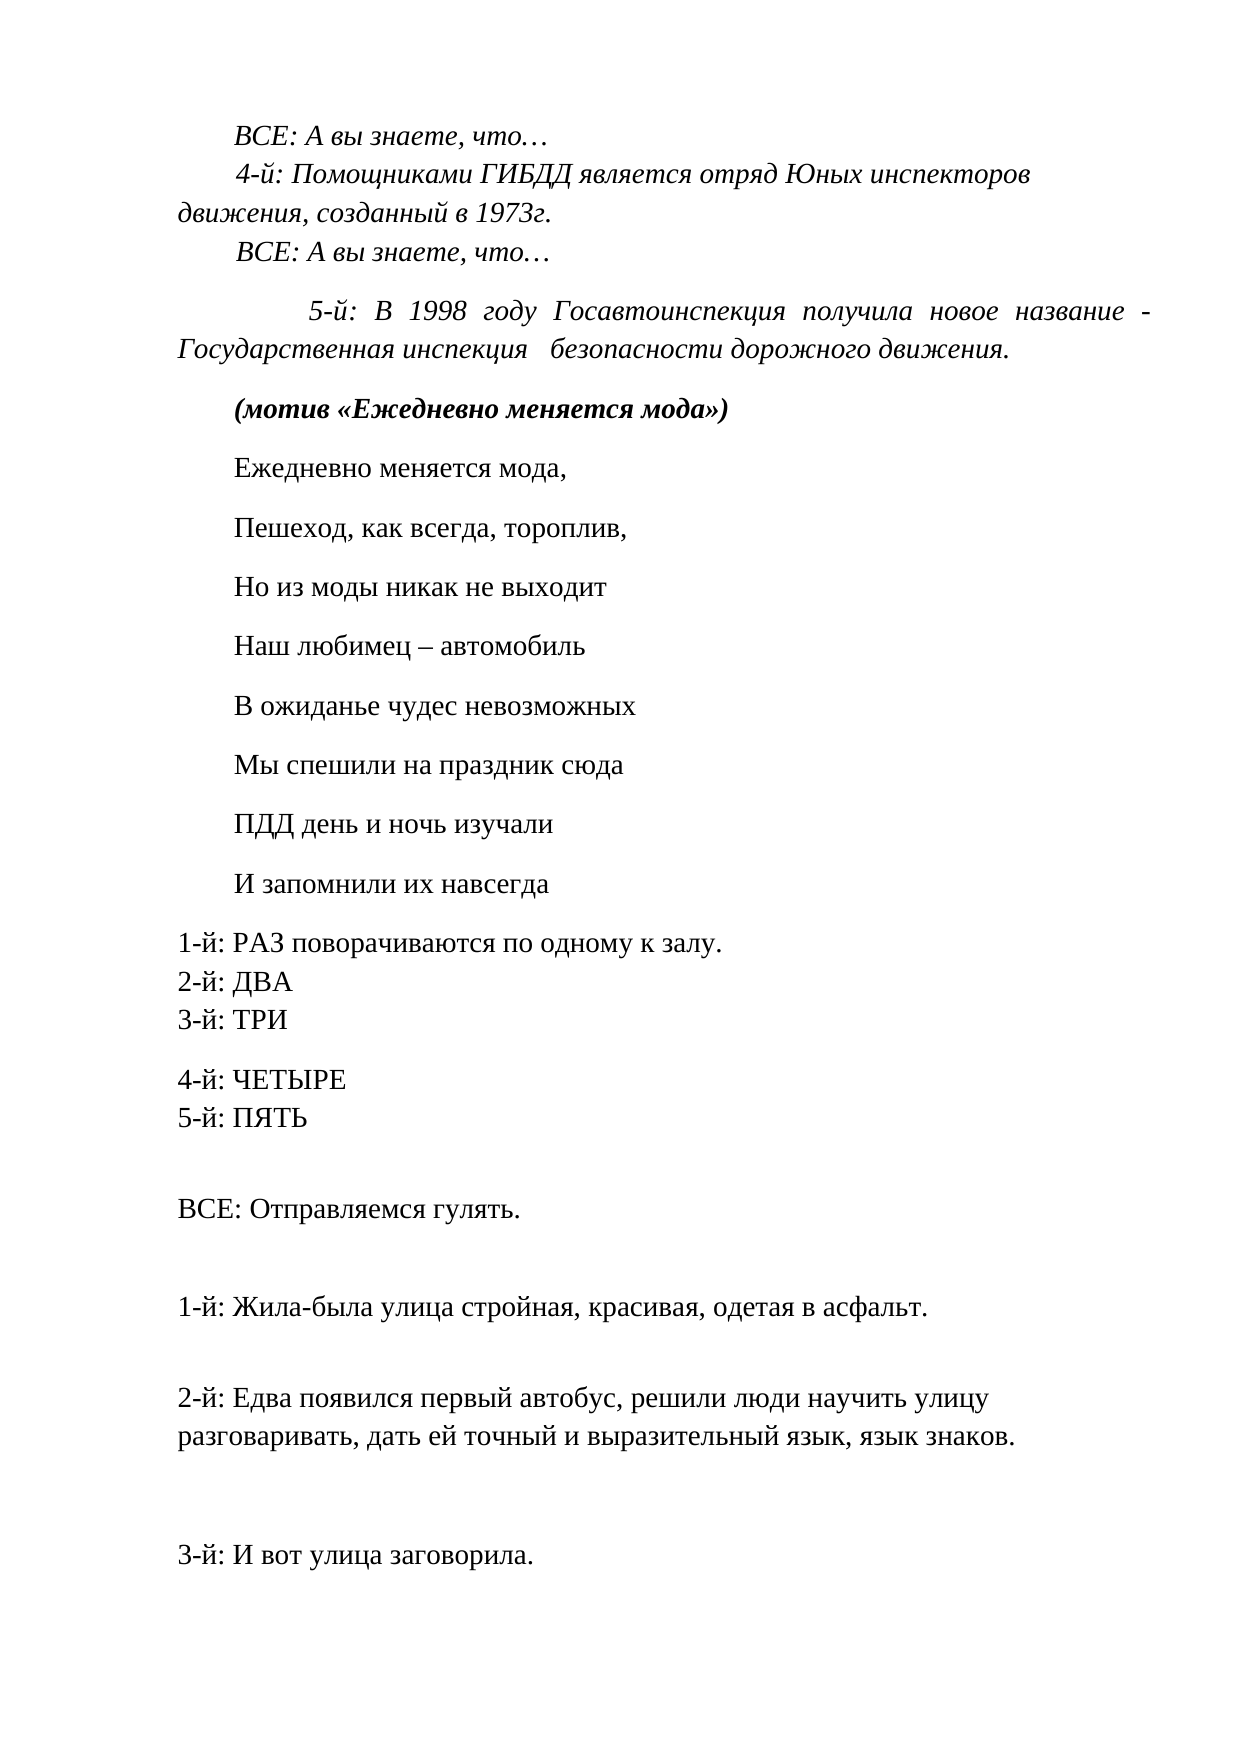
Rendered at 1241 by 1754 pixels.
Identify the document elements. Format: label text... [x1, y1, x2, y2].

text 1-й: Жила-была улица стройная, красивая, одетая в асфальт. [177, 1251, 1152, 1355]
text (мотив «Ежедневно меняется мода») [177, 391, 1152, 424]
text Но из моды никак не выходит [177, 569, 1152, 603]
text 4-й: ЧЕТЫРЕ 5-й: ПЯТЬ [177, 1062, 1152, 1166]
text 5-й: В 1998 году Госавтоинспекция получила новое название - Государственная инспекция безопасности дорожного движения. [177, 293, 1152, 365]
text 2-й: Едва появился первый автобус, решили люди научить улицу разговаривать, дать ей точный и выразительный язык, язык знаков. [177, 1380, 1152, 1452]
text 3-й: И вот улица заговорила. [177, 1537, 1152, 1603]
text 1-й: РАЗ поворачиваются по одному к залу. 2-й: ДВА 3-й: ТРИ [177, 925, 1152, 1036]
text ВСЕ: А вы знаете, что… 4-й: Помощниками ГИБДД является отряд Юных инспекторов движения, созданный в 1973г. ВСЕ: А вы знаете, что… [177, 118, 1152, 267]
text И запомнили их навсегда [177, 866, 1152, 899]
text В ожиданье чудес невозможных [177, 688, 1152, 721]
text Пешеход, как всегда, тороплив, [177, 510, 1152, 543]
text ПДД день и ночь изучали [177, 807, 1152, 840]
text Мы спешили на праздник сюда [177, 747, 1152, 781]
text Наш любимец – автомобиль [177, 628, 1152, 662]
text Ежедневно меняется мода, [177, 450, 1152, 484]
text ВСЕ: Отправляемся гулять. [177, 1191, 1152, 1225]
